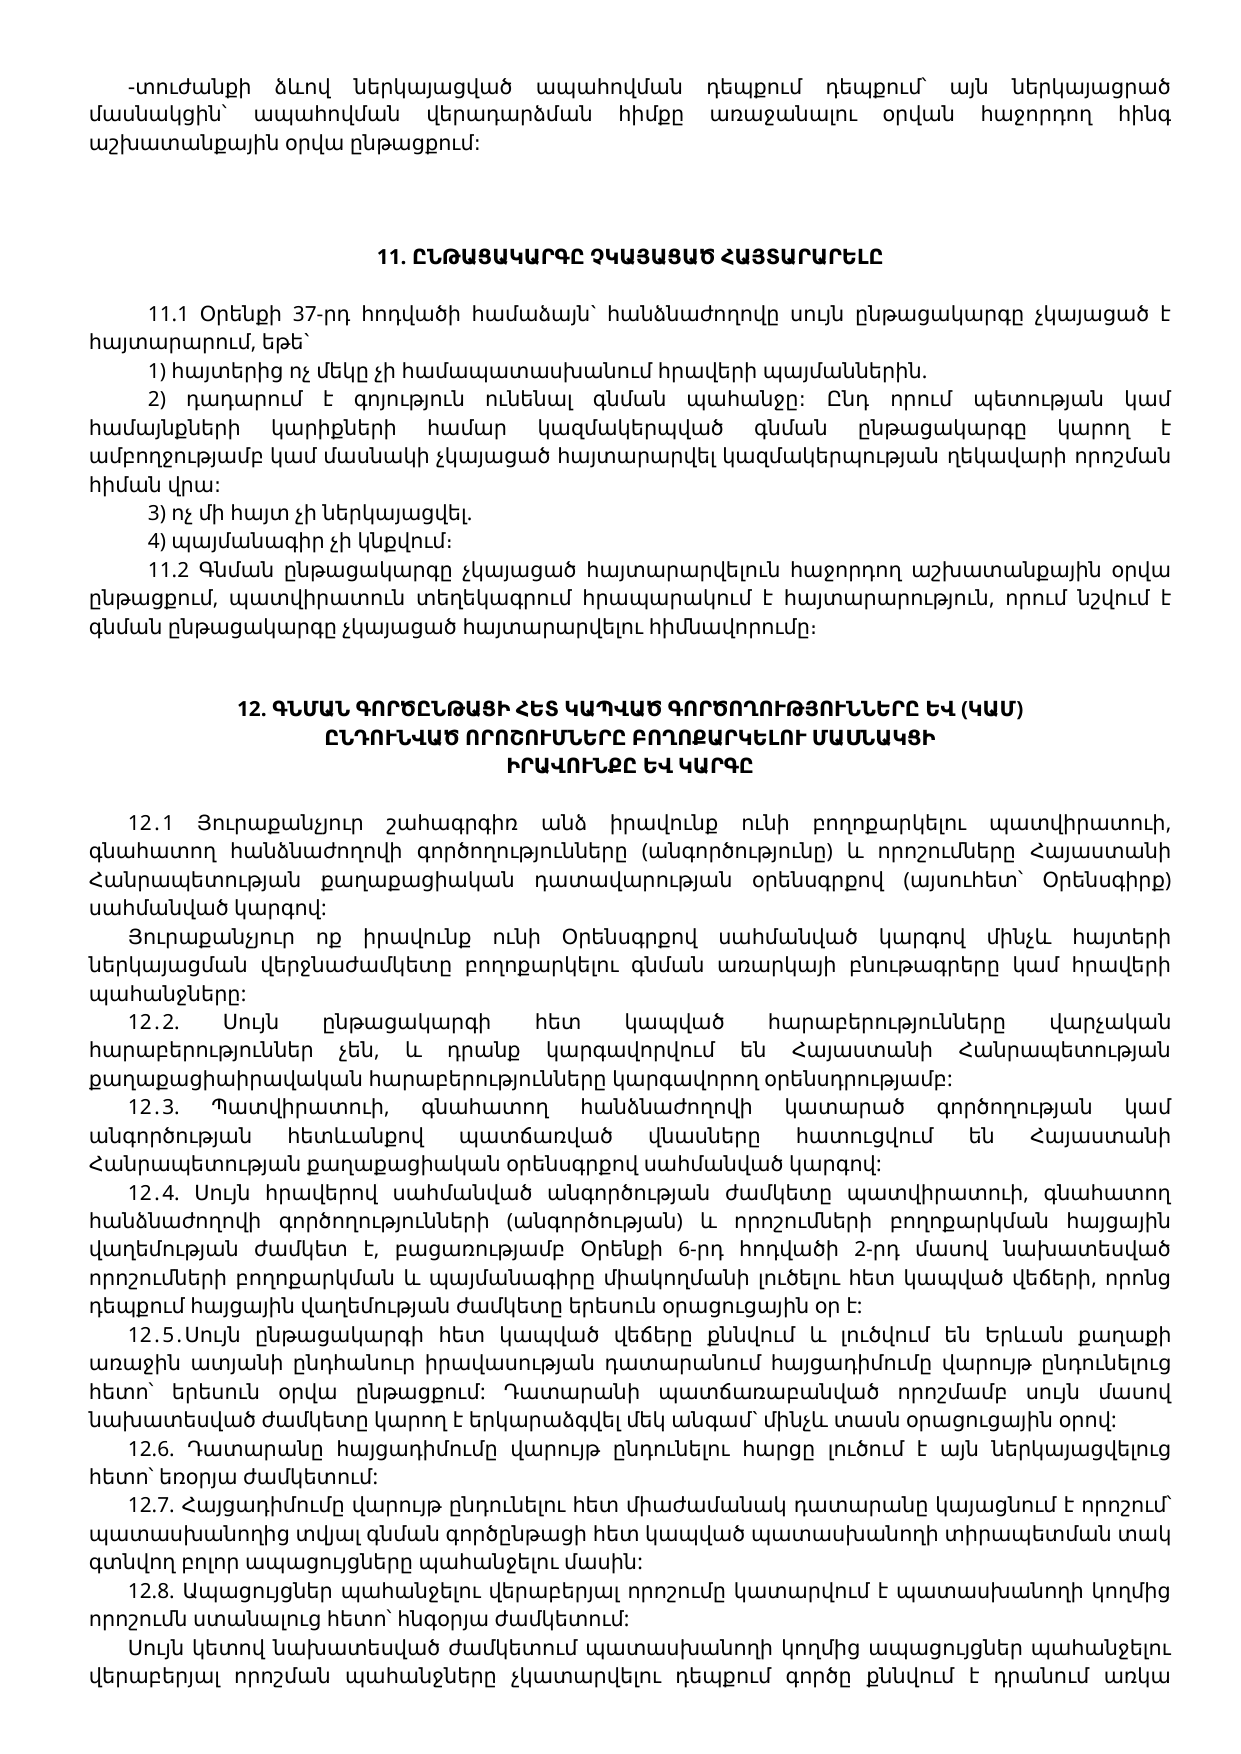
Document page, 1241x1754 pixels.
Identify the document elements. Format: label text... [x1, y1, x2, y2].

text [89, 1633, 1171, 1689]
text 12.8. Ապացույցներ պահանջելու վերաբերյալ որոշումը կատարվում է պատասխանողի կողմից որոշումն ստանալուց հետո՝ հնգօրյա ժամկետում: [89, 1576, 1171, 1633]
text -տուժանքի ձևով ներկայացված ապահովման դեպքում դեպքում՝ այն ներկայացրած մասնակցին՝ ապահովման վերադարձման հիմքը առաջանալու օրվան հաջորդող հինգ աշխատանքային օրվա ընթացքում: [89, 75, 1171, 156]
text 12.6. Դատարանը հայցադիմումը վարույթ ընդունելու հարցը լուծում է այն ներկայացվելուց հետո՝ եռօրյա ժամկետում: [89, 1434, 1171, 1491]
text 12․4. Սույն հրավերով սահմանված անգործության ժամկետը պատվիրատուի, գնահատող հանձնաժողովի գործողությունների (անգործության) և որոշումների բողոքարկման հայցային վաղեմության ժամկետ է, բացառությամբ Օրենքի 6-րդ հոդվածի 2-րդ մասով նախատեսված որոշումների բողոքարկման և պայմանագիրը միակողմանի լուծելու հետ կապված վեճերի, որոնց դեպքում հայցային վաղեմության ժամկետը երեսուն օրացուցային օր է: [89, 1178, 1171, 1320]
text ԸՆԴՈՒՆՎԱԾ ՈՐՈՇՈՒՄՆԵՐԸ ԲՈՂՈՔԱՐԿԵԼՈՒ ՄԱՍՆԱԿՑԻ [89, 723, 1171, 751]
text 12․3. Պատվիրատուի, գնահատող հանձնաժողովի կատարած գործողության կամ անգործության հետևանքով պատճառված վնասները հատուցվում են Հայաստանի Հանրապետության քաղաքացիական օրենսգրքով սահմանված կարգով: [89, 1092, 1171, 1178]
text 2) դադարում է գոյություն ունենալ գնման պահանջը: Ընդ որում պետության կամ համայնքների կարիքների համար կազմակերպված գնման ընթացակարգը կարող է ամբողջությամբ կամ մասնակի չկայացած հայտարարվել կազմակերպության ղեկավարի որոշման հիման վրա: [89, 384, 1171, 498]
text 11.1 Օրենքի 37-րդ հոդվածի համաձայն` հանձնաժողովը սույն ընթացակարգը չկայացած է հայտարարում, եթե` [89, 299, 1171, 356]
text 4) պայմանագիր չի կնքվում։ [89, 527, 1171, 555]
text 12.7. Հայցադիմումը վարույթ ընդունելու հետ միաժամանակ դատարանը կայացնում է որոշում՝ պատասխանողից տվյալ գնման գործընթացի հետ կապված պատասխանողի տիրապետման տակ գտնվող բոլոր ապացույցները պահանջելու մասին: [89, 1491, 1171, 1576]
text 11.2 Գնման ընթացակարգը չկայացած հայտարարվելուն հաջորդող աշխատանքային օրվա ընթացքում, պատվիրատուն տեղեկագրում հրապարակում է հայտարարություն, որում նշվում է գնման ընթացակարգը չկայացած հայտարարվելու հիմնավորումը։ [89, 555, 1171, 640]
text ԻՐԱՎՈՒՆՔԸ ԵՎ ԿԱՐԳԸ [89, 751, 1171, 779]
text 12. ԳՆՄԱՆ ԳՈՐԾԸՆԹԱՑԻ ՀԵՏ ԿԱՊՎԱԾ ԳՈՐԾՈՂՈՒԹՅՈՒՆՆԵՐԸ ԵՎ (ԿԱՄ) [89, 694, 1171, 723]
text 11. ԸՆԹԱՑԱԿԱՐԳԸ ՉԿԱՅԱՑԱԾ ՀԱՅՏԱՐԱՐԵԼԸ [89, 242, 1171, 271]
text 12․5․Սույն ընթացակարգի հետ կապված վեճերը քննվում և լուծվում են Երևան քաղաքի առաջին ատյանի ընդհանուր իրավասության դատարանում հայցադիմումը վարույթ ընդունելուց հետո՝ երեսուն օրվա ընթացքում: Դատարանի պատճառաբանված որոշմամբ սույն մասով նախատեսված ժամկետը կարող է երկարաձգվել մեկ անգամ` մինչև տասն օրացուցային օրով: [89, 1320, 1171, 1434]
text 3) ոչ մի հայտ չի ներկայացվել. [89, 498, 1171, 527]
text Յուրաքանչյուր ոք իրավունք ունի Օրենսգրքով սահմանված կարգով մինչև հայտերի ներկայացման վերջնաժամկետը բողոքարկելու գնման առարկայի բնութագրերը կամ հրավերի պահանջները: [89, 922, 1171, 1007]
text 12․1 Յուրաքանչյուր շահագրգիռ անձ իրավունք ունի բողոքարկելու պատվիրատուի, գնահատող հանձնաժողովի գործողությունները (անգործությունը) և որոշումները Հայաստանի Հանրապետության քաղաքացիական դատավարության օրենսգրքով (այսուհետ՝ Օրենսգիրք) սահմանված կարգով: [89, 808, 1171, 922]
text 1) հայտերից ոչ մեկը չի համապատասխանում հրավերի պայմաններին. [89, 356, 1171, 384]
text 12․2. Սույն ընթացակարգի հետ կապված հարաբերությունները վարչական հարաբերություններ չեն, և դրանք կարգավորվում են Հայաստանի Հանրապետության քաղաքացիաիրավական հարաբերությունները կարգավորող օրենսդրությամբ: [89, 1007, 1171, 1092]
